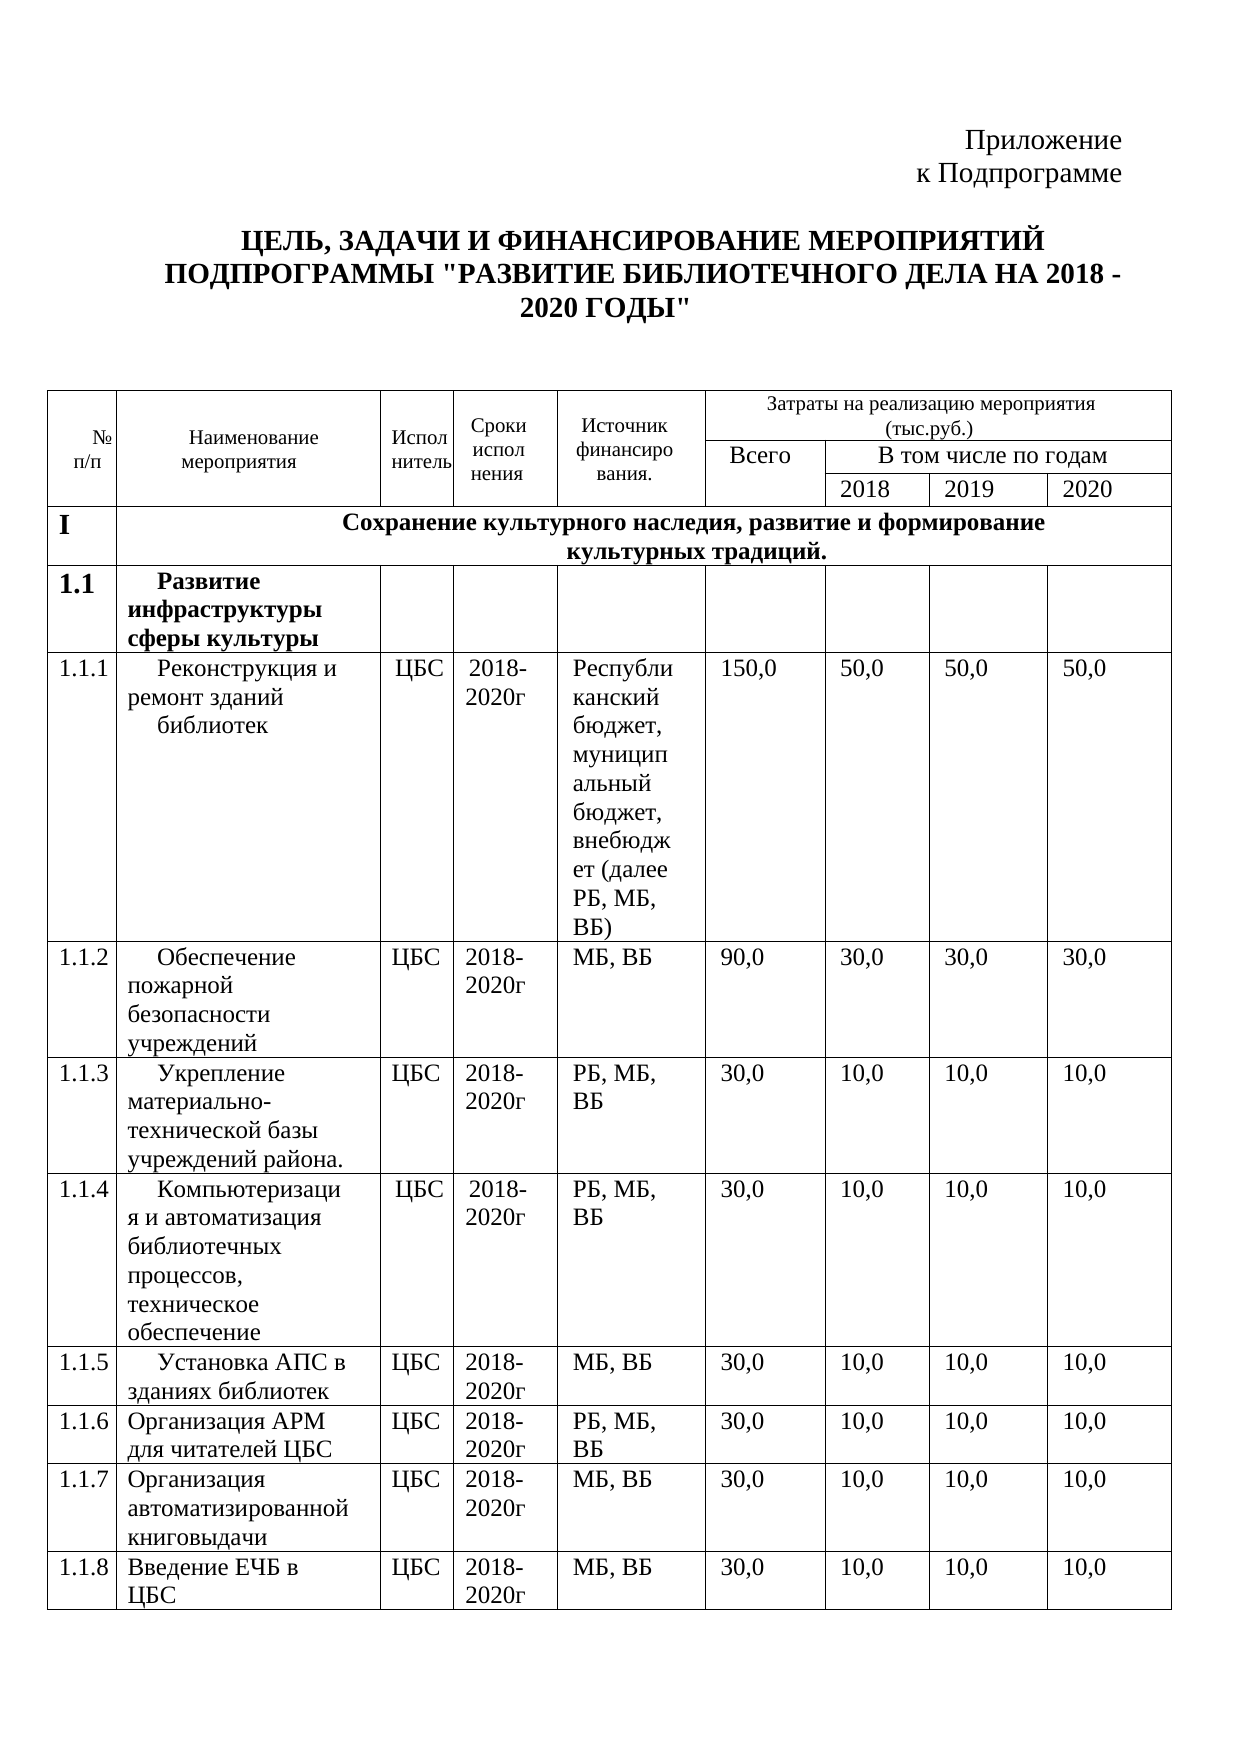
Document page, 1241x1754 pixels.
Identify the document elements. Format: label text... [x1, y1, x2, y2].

table_cell 2018-2020г [454, 1058, 557, 1173]
table_cell 2018 [826, 474, 929, 506]
table_header Испол нитель [381, 391, 453, 506]
table_header Затраты на реализацию мероприятия (тыс.руб.) [706, 391, 1171, 439]
table_cell 30,0 [706, 1464, 825, 1551]
table_cell 1.1.2 [48, 942, 116, 1057]
table_cell [454, 566, 557, 652]
table_cell Введение ЕЧБ в ЦБС [117, 1552, 380, 1609]
table_cell Компьютеризация и автоматизация библиотечных процессов, техническое обеспечение [117, 1174, 380, 1346]
table_cell 10,0 [826, 1347, 929, 1405]
table_cell ЦБС [381, 1058, 453, 1173]
table_cell [381, 566, 453, 652]
table_cell 2018-2020г [454, 1347, 557, 1405]
table_cell 30,0 [706, 1552, 825, 1609]
table_cell 10,0 [1048, 1552, 1171, 1609]
table_cell 1.1.3 [48, 1058, 116, 1173]
table_cell 2018-2020г [454, 1464, 557, 1551]
table_header Источник финансирования. [558, 391, 705, 506]
table_cell 50,0 [1048, 653, 1171, 941]
table_cell 2018-2020г [454, 653, 557, 941]
table_cell ЦБС [381, 1174, 453, 1346]
table_cell 10,0 [930, 1347, 1047, 1405]
table_cell 1.1.5 [48, 1347, 116, 1405]
table_cell МБ, ВБ [558, 1552, 705, 1609]
table_cell 90,0 [706, 942, 825, 1057]
table_cell 10,0 [930, 1174, 1047, 1346]
table_cell 1.1.1 [48, 653, 116, 941]
table_cell ЦБС [381, 1552, 453, 1609]
text ПОДПРОГРАММЫ "РАЗВИТИЕ БИБЛИОТЕЧНОГО ДЕЛА НА 2018 - 2020 ГОДЫ" [89, 256, 1122, 323]
table_cell 30,0 [826, 942, 929, 1057]
table_cell 1.1 [48, 566, 116, 652]
text к Подпрограмме [89, 156, 1122, 189]
table_header Сроки исполнения [454, 391, 557, 506]
table_cell 2019 [930, 474, 1047, 506]
table_cell 1.1.6 [48, 1406, 116, 1463]
table_cell 10,0 [1048, 1058, 1171, 1173]
table_cell 30,0 [706, 1174, 825, 1346]
table_cell [826, 566, 929, 652]
table_header № п/п [48, 391, 116, 506]
table_header Наименование мероприятия [117, 391, 380, 506]
table_cell ЦБС [381, 653, 453, 941]
table_cell 50,0 [930, 653, 1047, 941]
table_cell РБ, МБ, ВБ [558, 1058, 705, 1173]
table_cell Обеспечение пожарной безопасности учреждений [117, 942, 380, 1057]
table_cell 1.1.4 [48, 1174, 116, 1346]
table_cell 150,0 [706, 653, 825, 941]
table_cell [706, 566, 825, 652]
table_cell РБ, МБ, ВБ [558, 1174, 705, 1346]
table_cell Реконструкция и ремонт зданий библиотек [117, 653, 380, 941]
table_cell Организация автоматизированной книговыдачи [117, 1464, 380, 1551]
text Приложение [89, 122, 1122, 156]
table_cell Развитие инфраструктуры сферы культуры [117, 566, 380, 652]
table_cell ЦБС [381, 1464, 453, 1551]
table_cell [930, 566, 1047, 652]
table_cell Организация АРМ для читателей ЦБС [117, 1406, 380, 1463]
table_cell 30,0 [706, 1347, 825, 1405]
table_cell МБ, ВБ [558, 1347, 705, 1405]
table_cell 2018-2020г [454, 942, 557, 1057]
table_cell 2020 [1048, 474, 1171, 506]
table_cell 2018-2020г [454, 1174, 557, 1346]
table_cell 10,0 [826, 1406, 929, 1463]
table_cell 10,0 [1048, 1174, 1171, 1346]
table_cell 30,0 [930, 942, 1047, 1057]
table_cell 10,0 [930, 1406, 1047, 1463]
text ЦЕЛЬ, ЗАДАЧИ И ФИНАНСИРОВАНИЕ МЕРОПРИЯТИЙ [89, 223, 1122, 256]
table_cell ЦБС [381, 942, 453, 1057]
table_cell ЦБС [381, 1347, 453, 1405]
table_cell 2018-2020г [454, 1406, 557, 1463]
table_cell [1048, 566, 1171, 652]
table_cell 30,0 [706, 1406, 825, 1463]
table_cell Установка АПС в зданиях библиотек [117, 1347, 380, 1405]
table_cell 10,0 [826, 1552, 929, 1609]
table_cell 10,0 [826, 1058, 929, 1173]
table_cell ЦБС [381, 1406, 453, 1463]
table_cell Всего [706, 441, 825, 506]
table_cell МБ, ВБ [558, 1464, 705, 1551]
table_cell 10,0 [1048, 1464, 1171, 1551]
table_cell [558, 566, 705, 652]
table_cell 10,0 [826, 1174, 929, 1346]
table_cell 1.1.8 [48, 1552, 116, 1609]
table_cell В том числе по годам [826, 441, 1171, 473]
table_cell Сохранение культурного наследия, развитие и формирование культурных традиций. [117, 507, 1171, 565]
table_cell 10,0 [1048, 1347, 1171, 1405]
table_cell 1.1.7 [48, 1464, 116, 1551]
table_cell МБ, ВБ [558, 942, 705, 1057]
table_cell 10,0 [930, 1058, 1047, 1173]
table_cell 2018-2020г [454, 1552, 557, 1609]
table_cell РБ, МБ, ВБ [558, 1406, 705, 1463]
table_cell 30,0 [1048, 942, 1171, 1057]
table_cell 10,0 [930, 1464, 1047, 1551]
table_cell 10,0 [826, 1464, 929, 1551]
table_cell 10,0 [1048, 1406, 1171, 1463]
table_cell I [48, 507, 116, 565]
table_cell Республиканский бюджет, муниципальный бюджет, внебюджет (далее РБ, МБ, ВБ) [558, 653, 705, 941]
table_cell 50,0 [826, 653, 929, 941]
table_cell 10,0 [930, 1552, 1047, 1609]
table_cell Укрепление материально-технической базы учреждений района. [117, 1058, 380, 1173]
table_cell 30,0 [706, 1058, 825, 1173]
